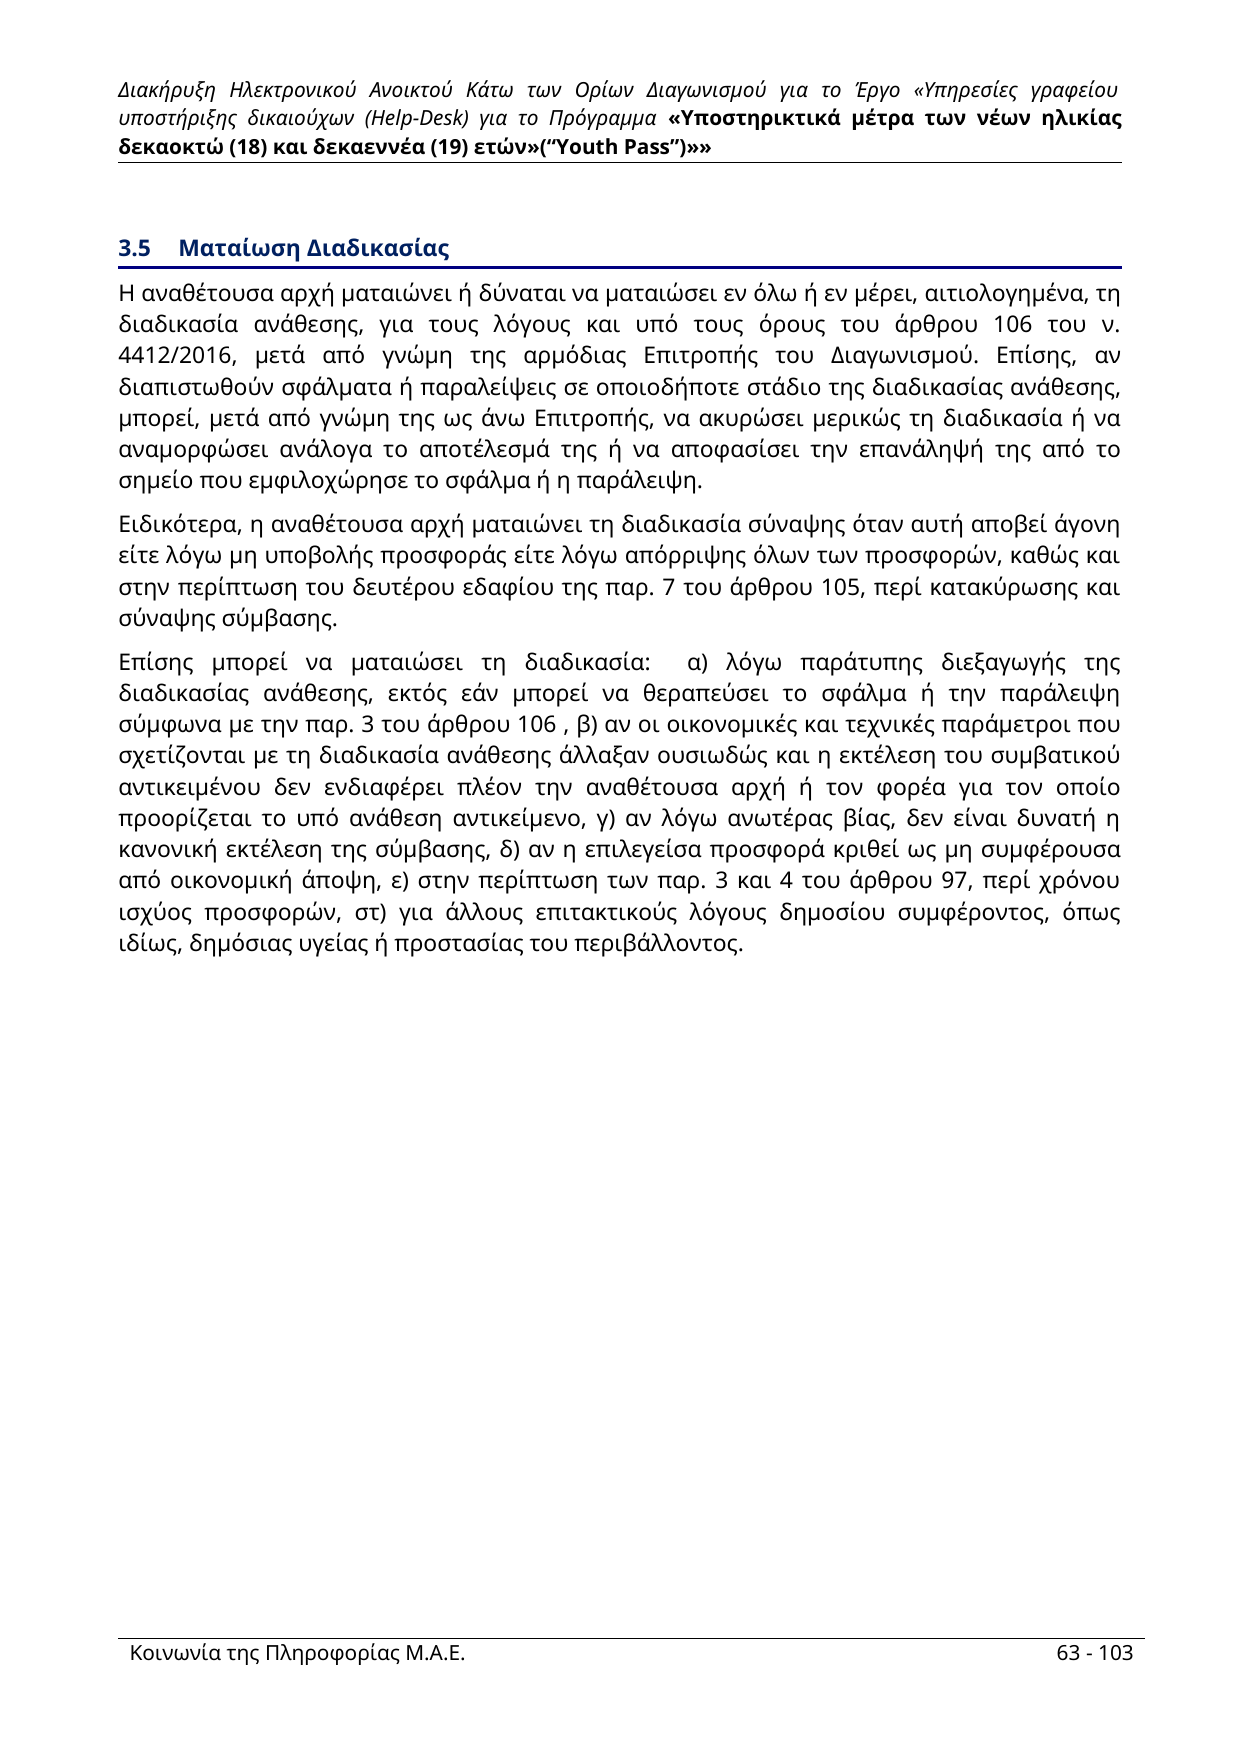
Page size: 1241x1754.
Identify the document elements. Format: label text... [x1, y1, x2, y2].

text Η αναθέτουσα αρχή ματαιώνει ή δύναται να ματαιώσει εν όλω ή εν μέρει, αιτιολογημένα, τη διαδικασία ανάθεσης, για τους λόγους και υπό τους όρους του άρθρου 106 του ν. 4412/2016, μετά από γνώμη της αρμόδιας Επιτροπής του Διαγωνισμού. Επίσης, αν διαπιστωθούν σφάλματα ή παραλείψεις σε οποιοδήποτε στάδιο της διαδικασίας ανάθεσης, μπορεί, μετά από γνώμη της ως άνω Επιτροπής, να ακυρώσει μερικώς τη διαδικασία ή να αναμορφώσει ανάλογα το αποτέλεσμά της ή να αποφασίσει την επανάληψή της από το σημείο που εμφιλοχώρησε το σφάλμα ή η παράλειψη. [118, 277, 1122, 496]
text Επίσης μπορεί να ματαιώσει τη διαδικασία: α) λόγω παράτυπης διεξαγωγής της διαδικασίας ανάθεσης, εκτός εάν μπορεί να θεραπεύσει το σφάλμα ή την παράλειψη σύμφωνα με την παρ. 3 του άρθρου 106 , β) αν οι οικονομικές και τεχνικές παράμετροι που σχετίζονται με τη διαδικασία ανάθεσης άλλαξαν ουσιωδώς και η εκτέλεση του συμβατικού αντικειμένου δεν ενδιαφέρει πλέον την αναθέτουσα αρχή ή τον φορέα για τον οποίο προορίζεται το υπό ανάθεση αντικείμενο, γ) αν λόγω ανωτέρας βίας, δεν είναι δυνατή η κανονική εκτέλεση της σύμβασης, δ) αν η επιλεγείσα προσφορά κριθεί ως μη συμφέρουσα από οικονομική άποψη, ε) στην περίπτωση των παρ. 3 και 4 του άρθρου 97, περί χρόνου ισχύος προσφορών, στ) για άλλους επιτακτικούς λόγους δημοσίου συμφέροντος, όπως ιδίως, δημόσιας υγείας ή προστασίας του περιβάλλοντος. [118, 646, 1122, 958]
subtitle Ματαίωση Διαδικασίας [118, 232, 1122, 266]
text Ειδικότερα, η αναθέτουσα αρχή ματαιώνει τη διαδικασία σύναψης όταν αυτή αποβεί άγονη είτε λόγω μη υποβολής προσφοράς είτε λόγω απόρριψης όλων των προσφορών, καθώς και στην περίπτωση του δευτέρου εδαφίου της παρ. 7 του άρθρου 105, περί κατακύρωσης και σύναψης σύμβασης. [118, 508, 1122, 633]
